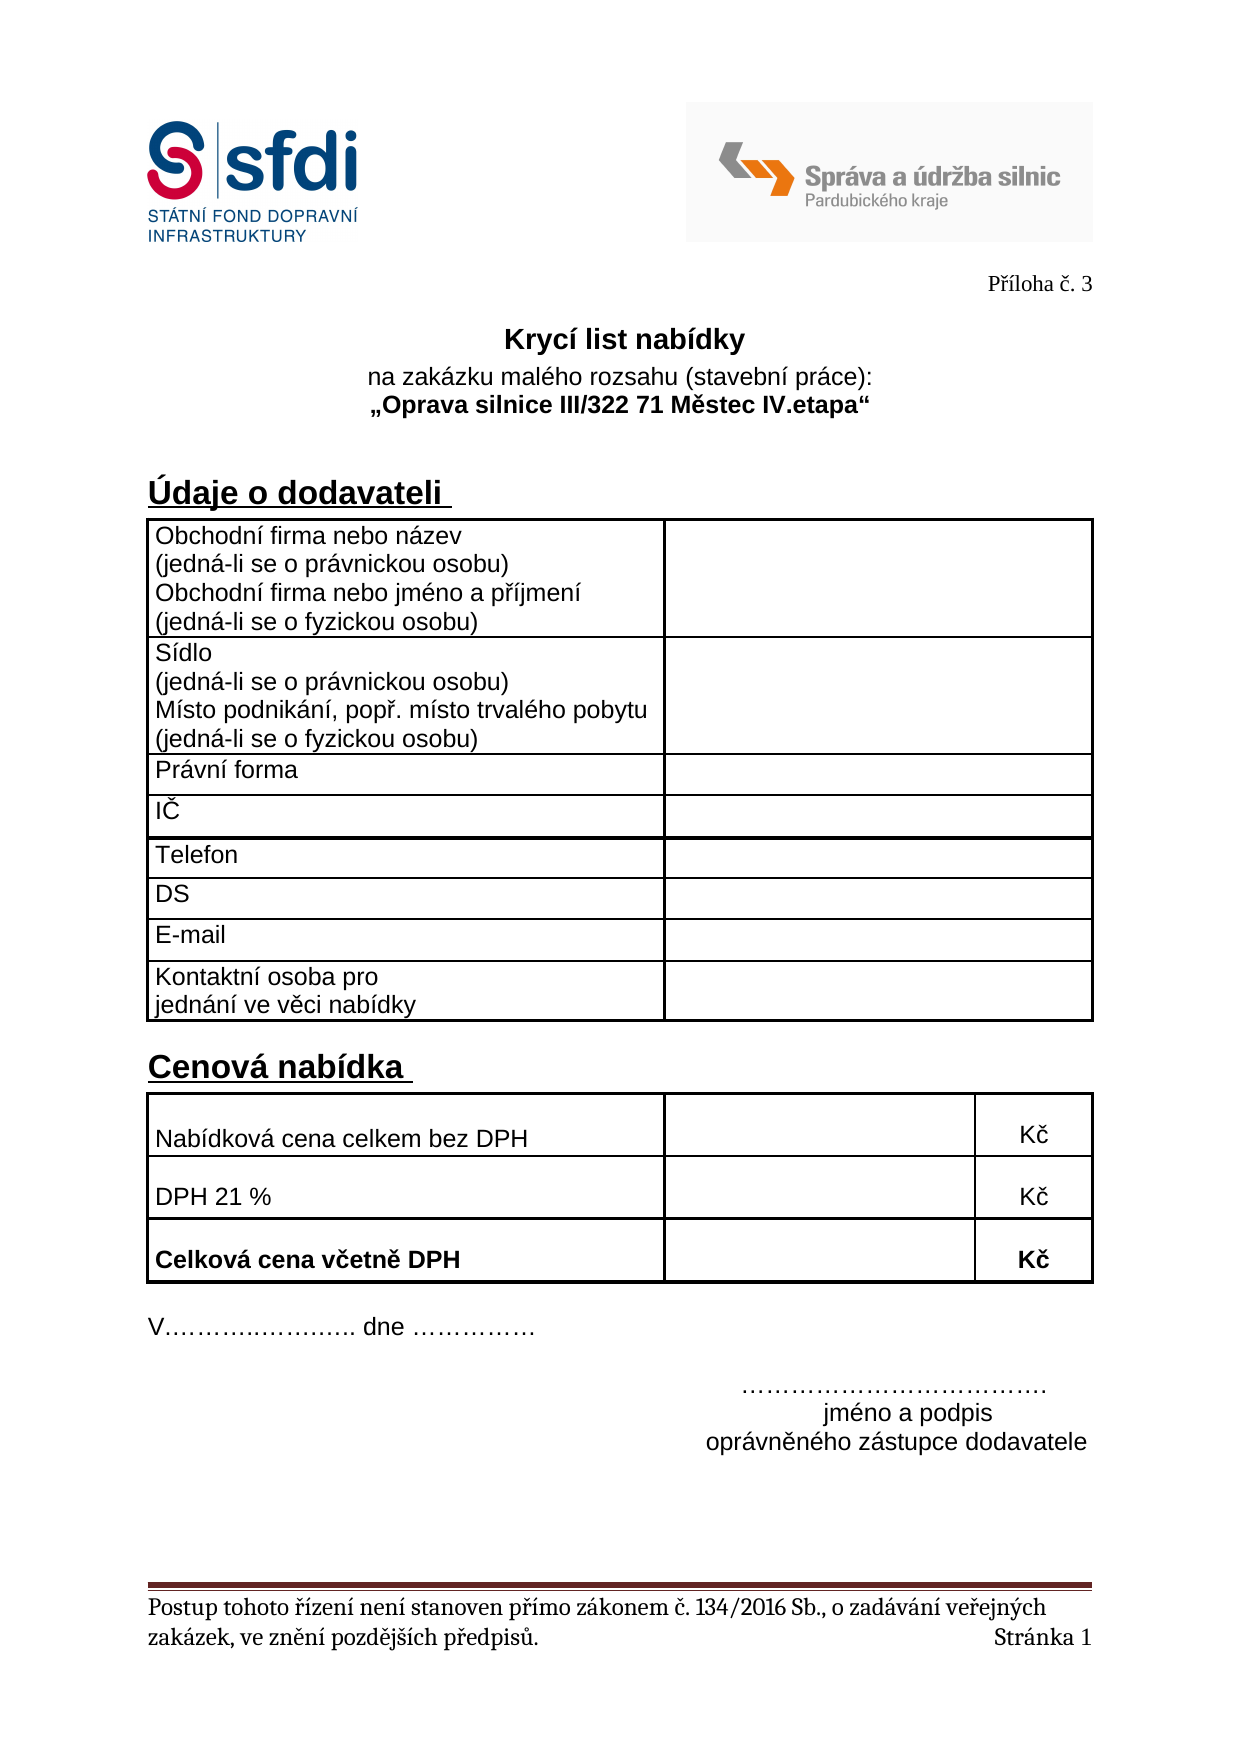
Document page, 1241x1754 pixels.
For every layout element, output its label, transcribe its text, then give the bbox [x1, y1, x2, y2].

table_cell Právní forma [149, 755, 663, 794]
table_cell DS [149, 879, 663, 918]
table_cell [666, 638, 1091, 753]
table_cell [666, 920, 1091, 959]
table_header Obchodní firma nebo název (jedná-li se o právnickou osobu) Obchodní firma nebo jméno a příjmení (jedná-li se o fyzickou osobu) [149, 521, 663, 636]
text Příloha č. 3 [148, 271, 1092, 297]
subtitle Cenová nabídka [148, 1047, 1092, 1086]
table_cell [666, 1220, 974, 1280]
table_cell DPH 21 % [149, 1157, 663, 1217]
table_cell Kontaktní osoba pro jednání ve věci nabídky [149, 962, 663, 1019]
table_cell E-mail [149, 920, 663, 959]
table_header [666, 521, 1091, 636]
table_cell Sídlo (jedná-li se o právnickou osobu) Místo podnikání, popř. místo trvalého pobytu (jedná-li se o fyzickou osobu) [149, 638, 663, 753]
subtitle Krycí list nabídky [504, 322, 1092, 355]
table_cell IČ [149, 796, 663, 836]
table_cell [666, 840, 1091, 877]
table_cell Telefon [149, 840, 663, 877]
text „Oprava silnice III/322 71 Městec IV.etapa“ [148, 390, 1092, 419]
table_cell Kč [976, 1220, 1091, 1280]
subtitle Údaje o dodavateli [148, 473, 1092, 511]
text oprávněného zástupce dodavatele [590, 1427, 1092, 1456]
text jméno a podpis [590, 1398, 1092, 1427]
table_header [666, 1095, 974, 1155]
picture [147, 119, 358, 242]
table_cell [666, 796, 1091, 836]
table_cell [666, 1157, 974, 1217]
table_cell [666, 962, 1091, 1019]
picture [686, 102, 1093, 242]
text na zakázku malého rozsahu (stavební práce): [148, 362, 1092, 390]
table_cell Kč [976, 1157, 1091, 1217]
text ………………………………. [664, 1370, 1092, 1398]
table_cell Celková cena včetně DPH [149, 1220, 663, 1280]
table_header Kč [976, 1095, 1091, 1155]
text V.………..…….….. dne …………… [148, 1312, 1092, 1341]
table_cell [666, 755, 1091, 794]
table_header Nabídková cena celkem bez DPH [149, 1095, 663, 1155]
table_cell [666, 879, 1091, 918]
